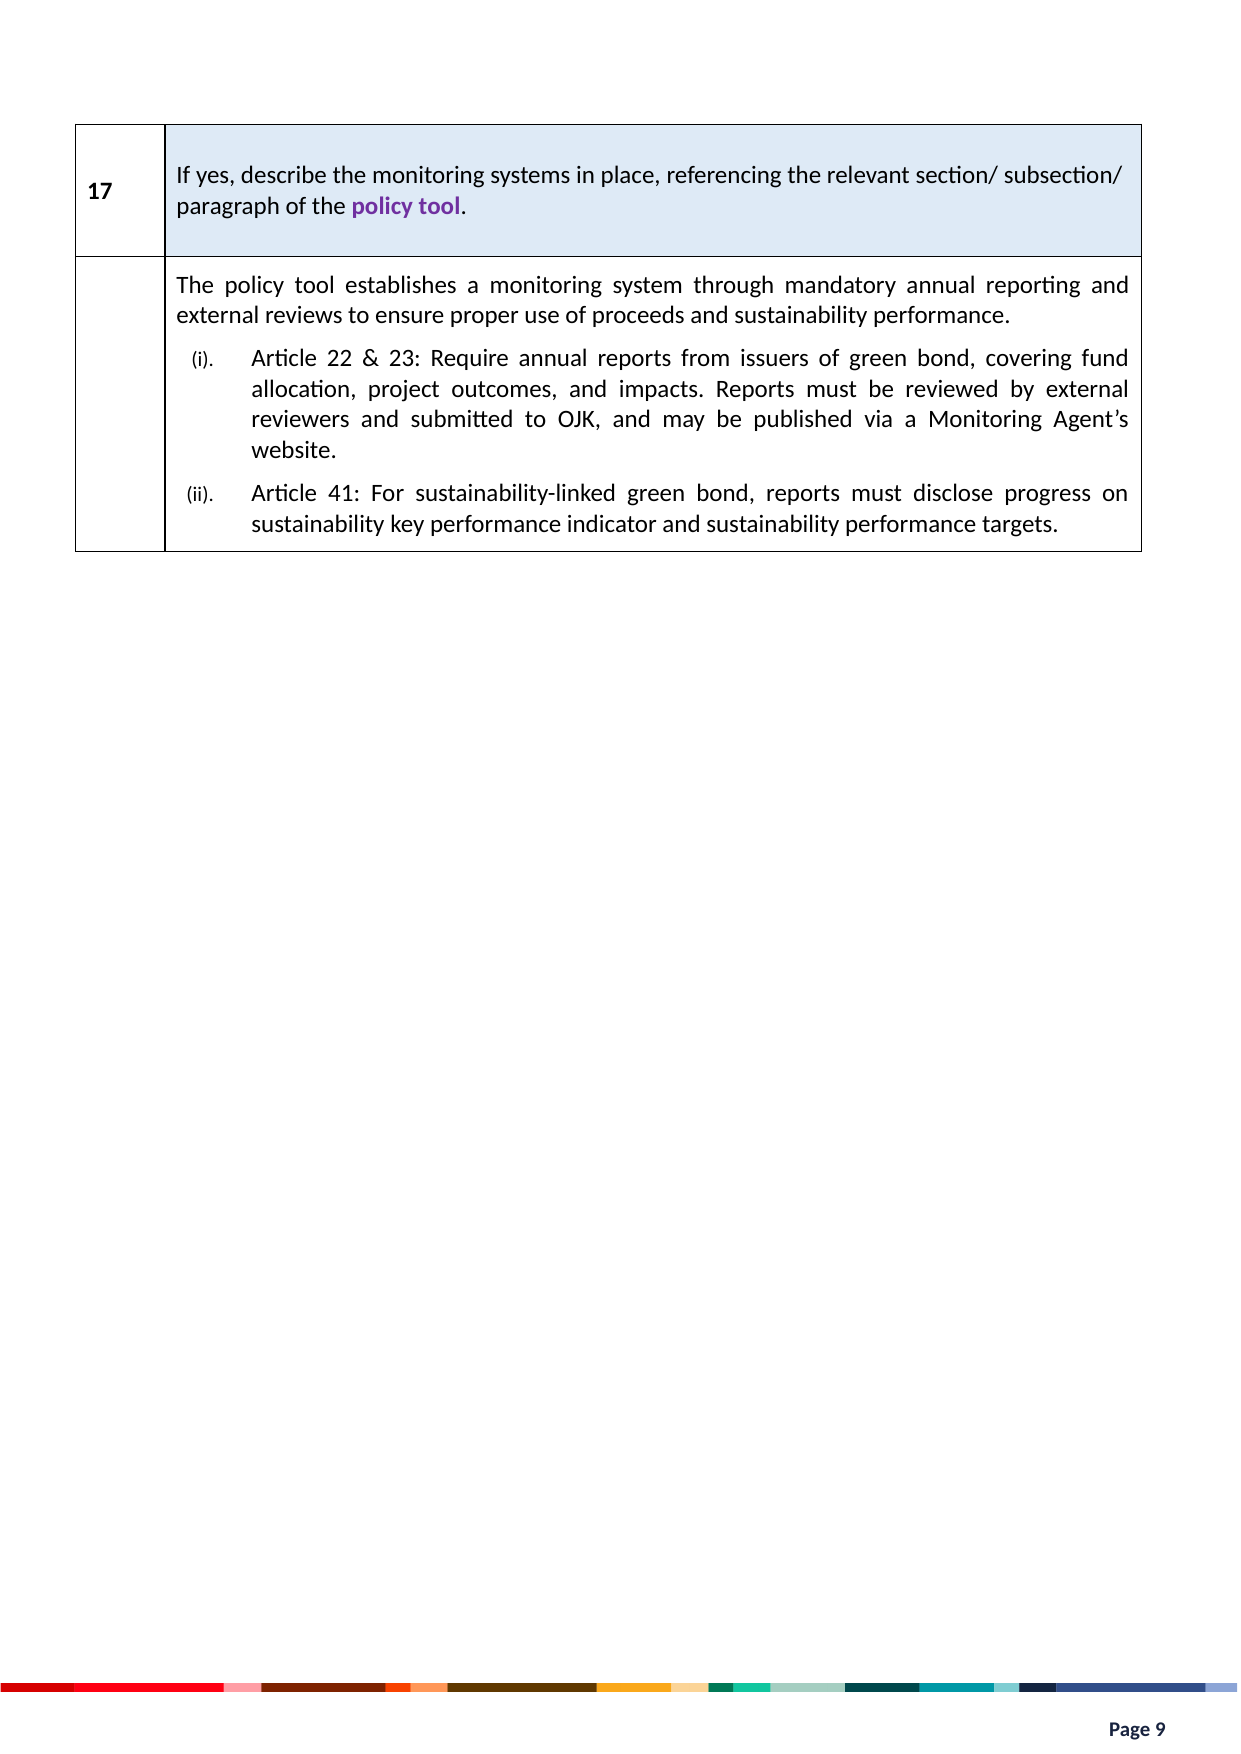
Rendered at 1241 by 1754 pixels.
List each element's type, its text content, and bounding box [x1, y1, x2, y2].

table_cell If yes, describe the monitoring systems in place, referencing the relevant section/ subsection/ paragraph of the policy tool. [166, 125, 1141, 256]
table_cell The policy tool establishes a monitoring system through mandatory annual reporting and external reviews to ensure proper use of proceeds and sustainability performance. Article 22 & 23: Require annual reports from issuers of green bond, covering fund allocation, project outcomes, and impacts. Reports must be reviewed by external reviewers and submitted to OJK, and may be published via a Monitoring Agent’s website. Article 41: For sustainability-linked green bond, reports must disclose progress on sustainability key performance indicator and sustainability performance targets. [166, 257, 1141, 551]
table_cell 17 [76, 125, 164, 256]
picture [0, 1683, 1236, 1692]
table_cell [76, 257, 164, 551]
